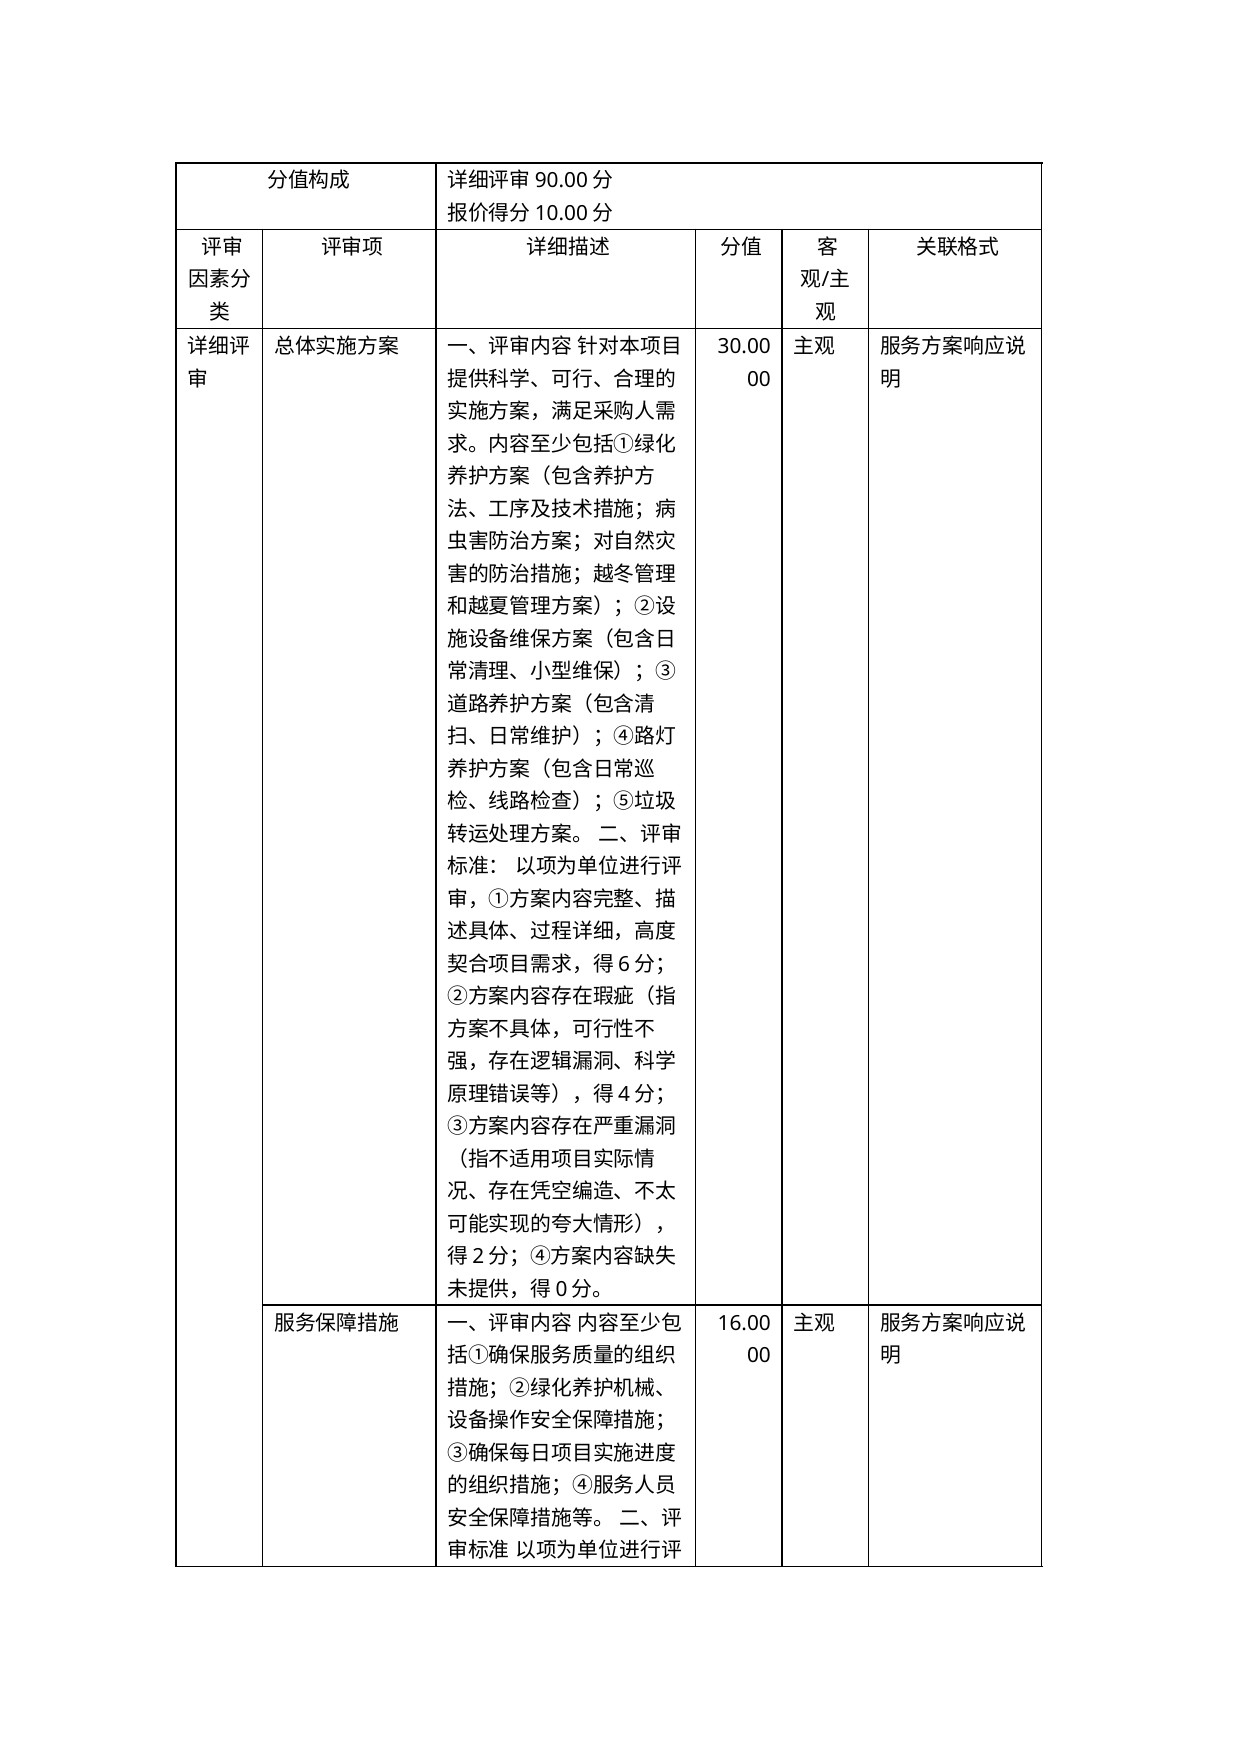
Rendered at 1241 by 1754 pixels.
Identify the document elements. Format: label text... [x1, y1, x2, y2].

table_cell 一、评审内容 针对本项目提供科学、可行、合理的实施方案，满足采购人需求。内容至少包括①绿化养护方案（包含养护方法、工序及技术措施；病虫害防治方案；对自然灾害的防治措施；越冬管理和越夏管理方案）；②设施设备维保方案（包含日常清理、小型维保）；③道路养护方案（包含清扫、日常维护）；④路灯养护方案（包含日常巡检、线路检查）；⑤垃圾转运处理方案。 二、评审标准： 以项为单位进行评审，①方案内容完整、描述具体、过程详细，高度契合项目需求，得6分；②方案内容存在瑕疵（指方案不具体，可行性不强，存在逻辑漏洞、科学原理错误等），得4分；③方案内容存在严重漏洞（指不适用项目实际情况、存在凭空编造、不太可能实现的夸大情形），得2分；④方案内容缺失未提供，得0分。 [437, 329, 695, 1304]
table_cell 关联格式 [869, 230, 1041, 328]
table_cell 总体实施方案 [263, 329, 435, 1304]
table_cell 服务方案响应说明 [869, 329, 1041, 1304]
table_cell 分值构成 [177, 164, 435, 228]
table_cell 主观 [783, 1306, 868, 1566]
table_cell 30.0000 [696, 329, 781, 1304]
table_cell 详细评审90.00分 报价得分10.00分 [437, 164, 1041, 228]
table_cell 客观/主观 [783, 230, 868, 328]
table_cell 服务保障措施 [263, 1306, 435, 1566]
table_cell 主观 [783, 329, 868, 1304]
table_cell 分值 [696, 230, 781, 328]
table_cell 16.0000 [696, 1306, 781, 1566]
table_cell 详细评审 [177, 329, 262, 1566]
table_cell 评审因素分类 [177, 230, 262, 328]
table_cell 评审项 [263, 230, 435, 328]
table_cell 详细描述 [437, 230, 695, 328]
table_cell 服务方案响应说明 [869, 1306, 1041, 1566]
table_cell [437, 1306, 695, 1566]
